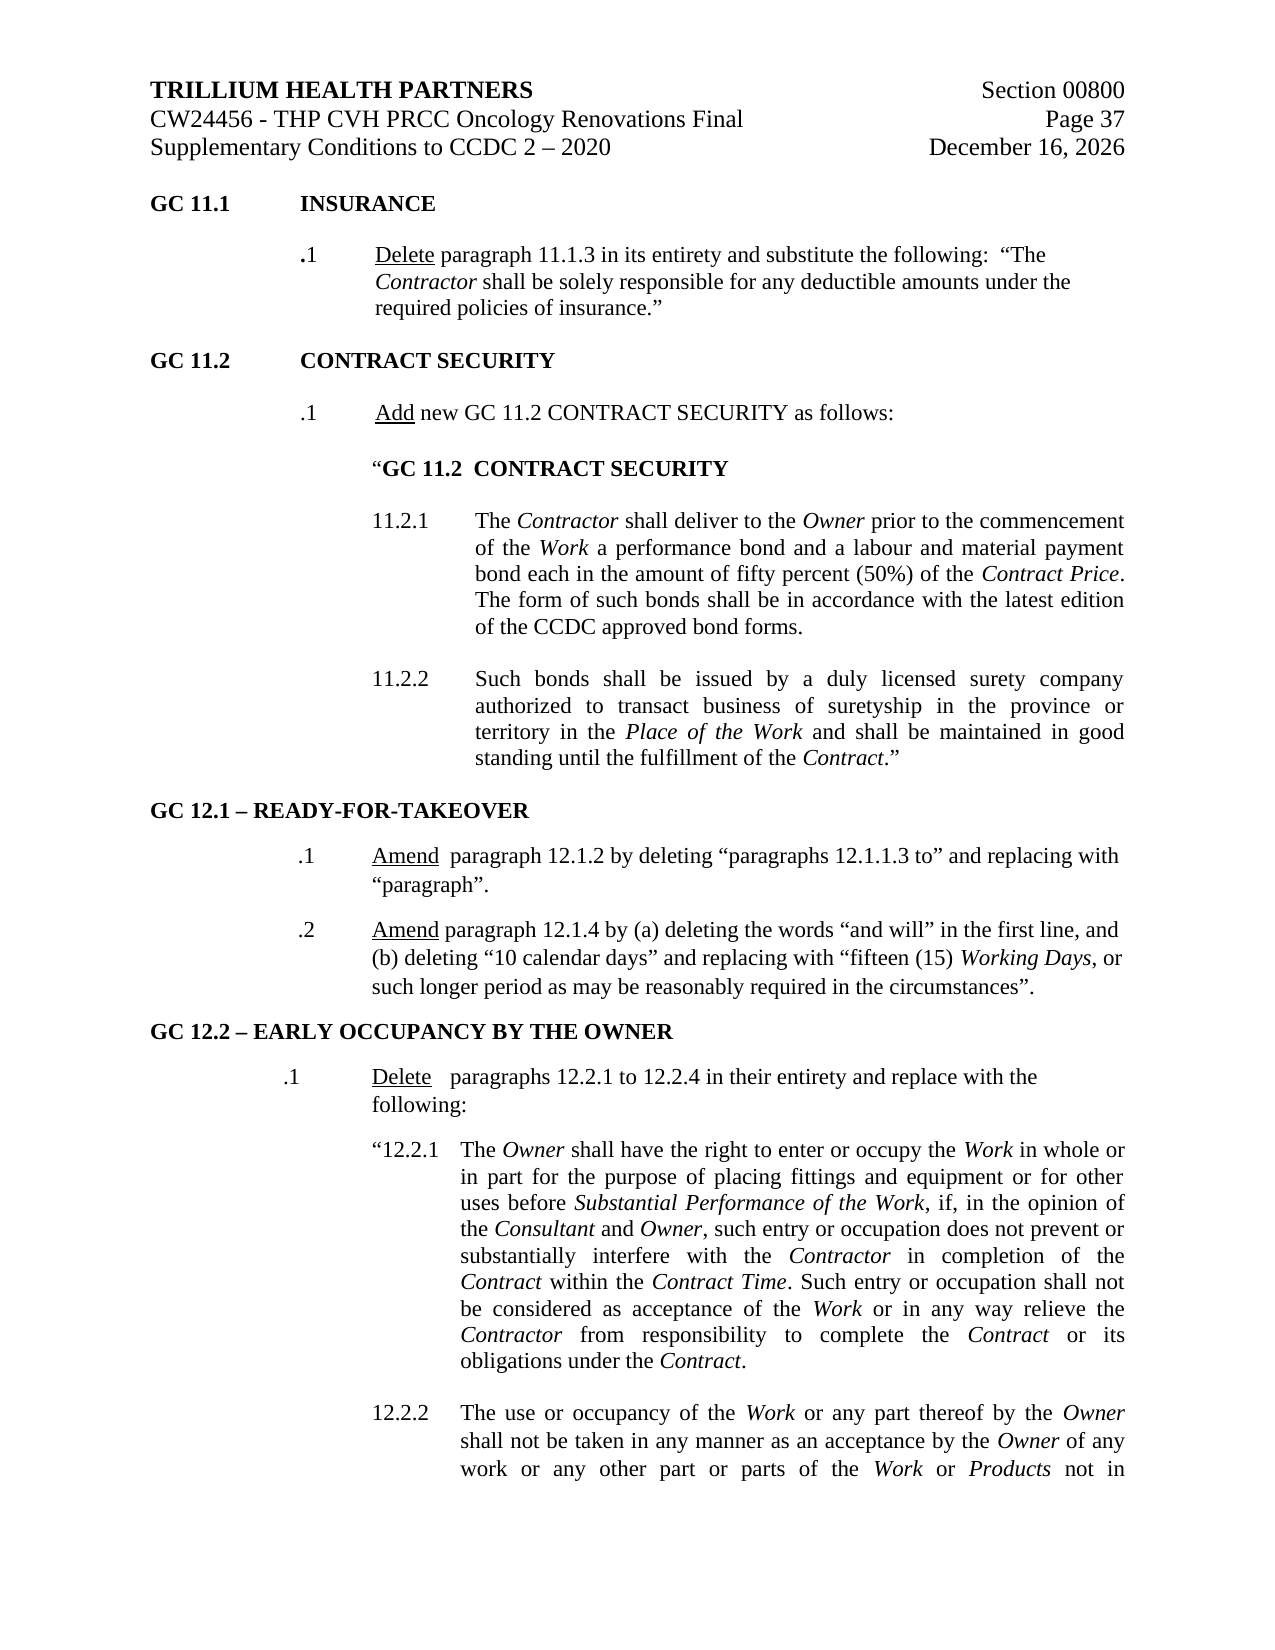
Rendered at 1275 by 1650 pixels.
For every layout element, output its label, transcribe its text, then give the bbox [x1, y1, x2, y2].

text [372, 1399, 1125, 1482]
text 11.2.1 The Contractor shall deliver to the Owner prior to the commencement of the Work a performance bond and a labour and material payment bond each in the amount of fifty percent (50%) of the Contract Price. The form of such bonds shall be in accordance with the latest edition of the CCDC approved bond forms. [372, 507, 1125, 639]
text 11.2.2 Such bonds shall be issued by a duly licensed surety company authorized to transact business of suretyship in the province or territory in the Place of the Work and shall be maintained in good standing until the fulfillment of the Contract.” [372, 665, 1125, 771]
text .2 Amend paragraph 12.1.4 by (a) deleting the words “and will” in the first line, and (b) deleting “10 calendar days” and replacing with “fifteen (15) Working Days, or such longer period as may be reasonably required in the circumstances”. [298, 916, 1125, 999]
text .1 Delete paragraphs 12.2.1 to 12.2.4 in their entirety and replace with the following: [283, 1063, 1125, 1118]
text GC 11.2 CONTRACT SECURITY [150, 347, 1125, 373]
text .1 Delete paragraph 11.1.3 in its entirety and substitute the following: “The Contractor shall be solely responsible for any deductible amounts under the required policies of insurance.” [300, 241, 1125, 320]
text GC 12.2 – EARLY OCCUPANCY BY THE OWNER [150, 1018, 1125, 1044]
text GC 11.1 INSURANCE [150, 190, 1125, 216]
text “GC 11.2 CONTRACT SECURITY [372, 454, 1125, 481]
text .1 Amend paragraph 12.1.2 by deleting “paragraphs 12.1.1.3 to” and replacing with “paragraph”. [298, 842, 1125, 897]
text .1 Add new GC 11.2 CONTRACT SECURITY as follows: [300, 399, 1125, 426]
text “12.2.1 The Owner shall have the right to enter or occupy the Work in whole or in part for the purpose of placing fittings and equipment or for other uses before Substantial Performance of the Work, if, in the opinion of the Consultant and Owner, such entry or occupation does not prevent or substantially interfere with the Contractor in completion of the Contract within the Contract Time. Such entry or occupation shall not be considered as acceptance of the Work or in any way relieve the Contractor from responsibility to complete the Contract or its obligations under the Contract. [372, 1136, 1125, 1374]
text GC 12.1 – READY-FOR-TAKEOVER [150, 797, 1125, 823]
